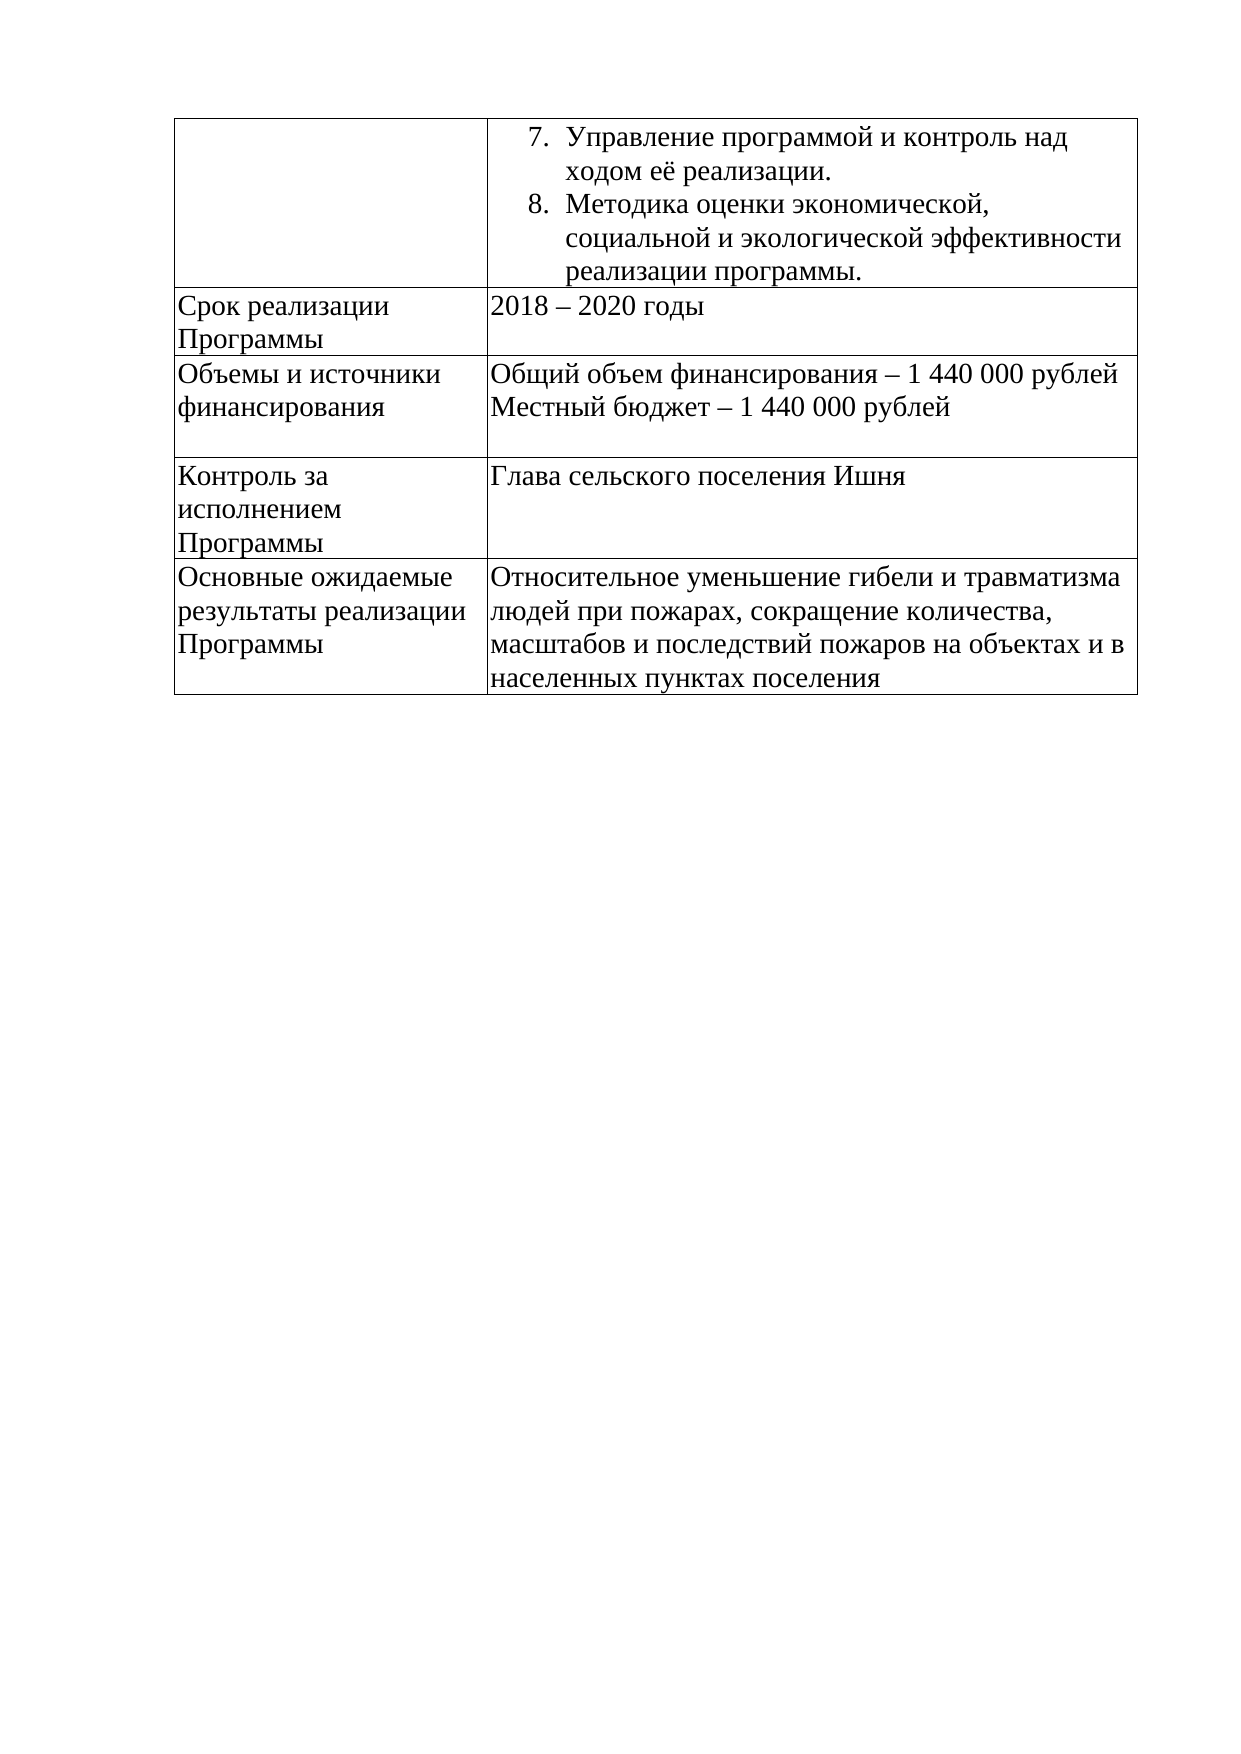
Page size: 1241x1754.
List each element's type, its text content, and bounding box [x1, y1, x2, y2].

table_cell Общий объем финансирования – 1 440 000 рублей Местный бюджет – 1 440 000 рублей [488, 356, 1137, 457]
table_cell Срок реализации Программы [175, 288, 487, 355]
table_cell 2018 – 2020 годы [488, 288, 1137, 355]
table_cell Контроль за исполнением Программы [175, 458, 487, 558]
table_cell Объемы и источники финансирования [175, 356, 487, 457]
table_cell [175, 119, 487, 287]
table_cell Основные ожидаемые результаты реализации Программы [175, 559, 487, 693]
table_cell Глава сельского поселения Ишня [488, 458, 1137, 558]
table_cell Относительное уменьшение гибели и травматизма людей при пожарах, сокращение количества, масштабов и последствий пожаров на объектах и в населенных пунктах поселения [488, 559, 1137, 693]
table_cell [488, 119, 1137, 287]
